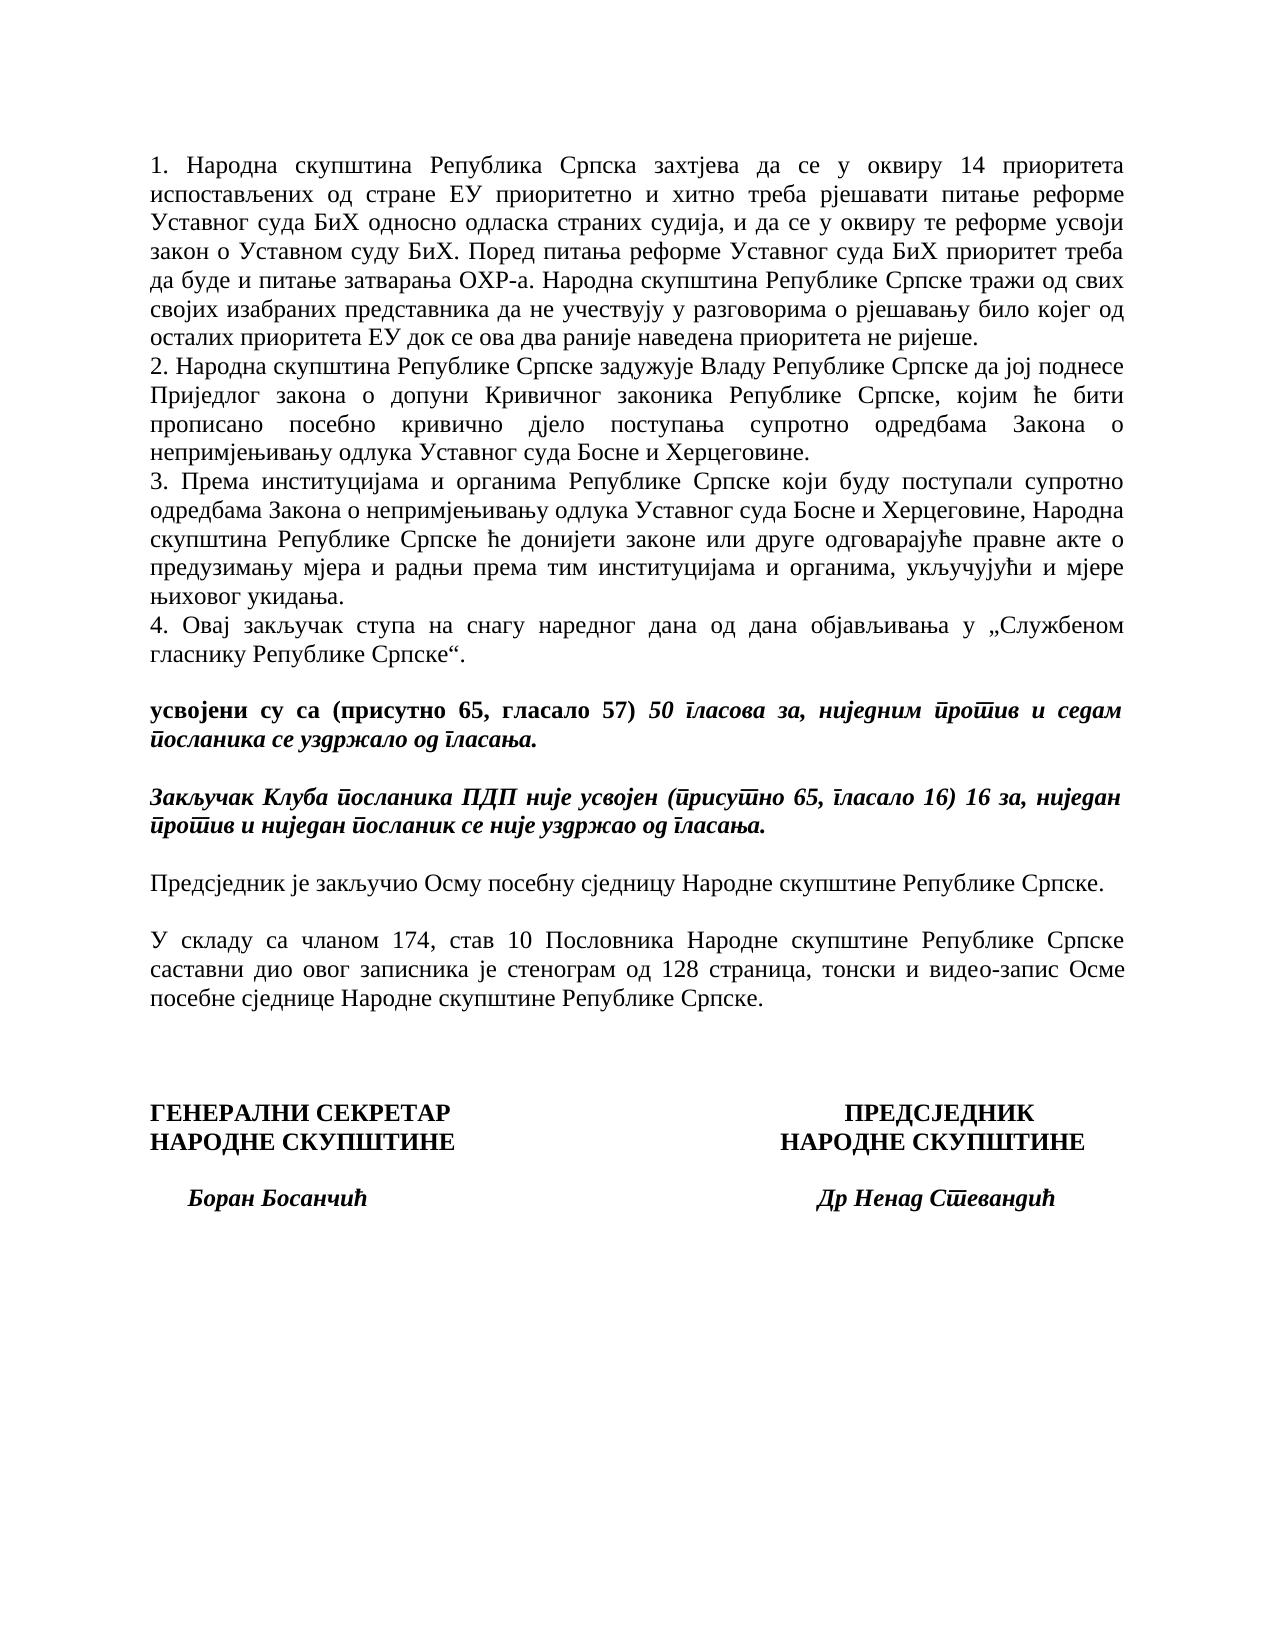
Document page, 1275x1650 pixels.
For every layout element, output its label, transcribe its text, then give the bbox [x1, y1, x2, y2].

text 2. Народна скупштина Републике Српске задужује Владу Републике Српске да јој поднесе Приједлог закона о допуни Кривичног законика Републике Српске, којим ће бити прописано посебно кривично дјело поступања супротно одредбама Закона о непримјењивању одлука Уставног суда Босне и Херцеговине. [150, 351, 1125, 466]
text усвојени су са (присутно 65, гласало 57) 50 гласова за, ниједним против и седам посланика се уздржало од гласања. [150, 696, 1125, 753]
text У складу са чланом 174, став 10 Пословника Народне скупштине Републике Српске саставни дио овог записника је стенограм од 128 страница, тонски и видео-запис Осме посебне сједнице Народне скупштине Републике Српске. [150, 926, 1125, 1012]
text НАРОДНЕ СКУПШТИНЕ НАРОДНЕ СКУПШТИНЕ [150, 1127, 1125, 1156]
text Предсједник је закључио Осму посебну сједницу Народне скупштине Републике Српске. [150, 868, 1125, 897]
text ГЕНЕРАЛНИ СЕКРЕТАР ПРЕДСЈЕДНИК [150, 1098, 1125, 1127]
text 4. Овај закључак ступа на снагу наредног дана од дана објављивања у „Службеном гласнику Републике Српске“. [150, 610, 1125, 667]
text Закључак Клуба посланика ПДП није усвојен (присутно 65, гласало 16) 16 за, ниједан против и ниједан посланик се није уздржао од гласања. [150, 782, 1125, 839]
text Боран Босанчић Др Ненад Стевандић [150, 1183, 1125, 1212]
text 1. Народна скупштина Република Српска захтјева да се у оквиру 14 приоритета испостављених од стране ЕУ приоритетно и хитно треба рјешавати питање реформе Уставног суда БиХ односно одласка страних судија, и да се у оквиру те реформе усвоји закон о Уставном суду БиХ. Поред питања реформе Уставног суда БиХ приоритет треба да буде и питање затварања ОХР-а. Народна скупштина Републике Српске тражи од свих својих изабраних представника да не учествују у разговорима о рјешавању било којег од осталих приоритета ЕУ док се ова два раније наведена приоритета не ријеше. [150, 150, 1125, 351]
text 3. Према институцијама и органима Републике Српске који буду поступали супротно одредбама Закона о непримјењивању одлука Уставног суда Босне и Херцеговине, Народна скупштина Републике Српске ће донијети законе или друге одговарајуће правне акте о предузимању мјера и радњи према тим институцијама и органима, укључујући и мјере њиховог укидања. [150, 466, 1125, 610]
